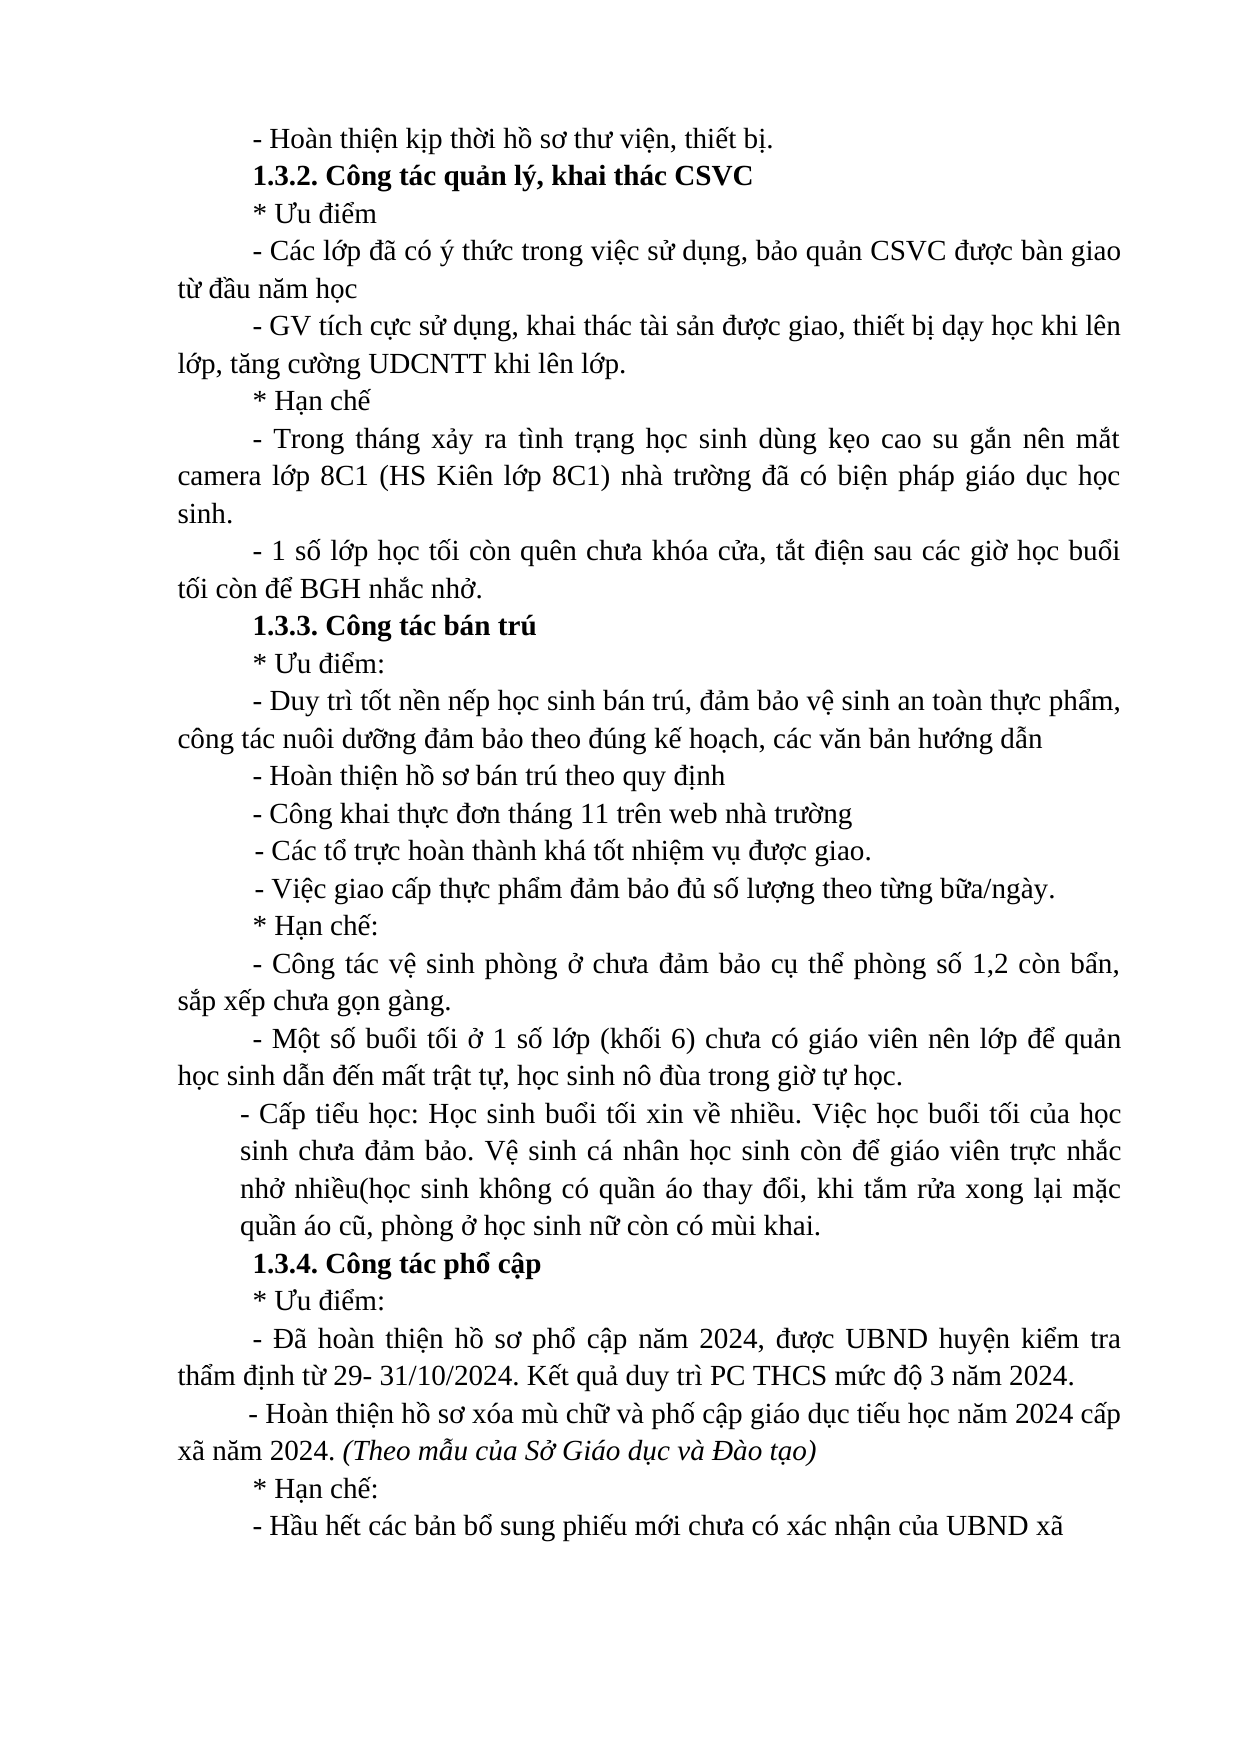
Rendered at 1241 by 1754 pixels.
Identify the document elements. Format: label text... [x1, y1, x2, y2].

text * Hạn chế: [177, 1468, 1122, 1506]
text - GV tích cực sử dụng, khai thác tài sản được giao, thiết bị dạy học khi lên lớp, tăng cường UDCNTT khi lên lớp. [177, 306, 1122, 381]
text - Hoàn thiện hồ sơ xóa mù chữ và phố cập giáo dục tiếu học năm 2024 cấp xã năm 2024. (Theo mẫu của Sở Giáo dục và Đào tạo) [177, 1393, 1122, 1468]
text 1.3.4. Công tác phổ cập [177, 1243, 1122, 1281]
text - 1 số lớp học tối còn quên chưa khóa cửa, tắt điện sau các giờ học buổi tối còn để BGH nhắc nhở. [177, 531, 1122, 606]
text - Hoàn thiện hồ sơ bán trú theo quy định [177, 756, 1122, 793]
text * Hạn chế [177, 381, 1122, 418]
text - Công khai thực đơn tháng 11 trên web nhà trường [177, 793, 1122, 831]
text - Một số buổi tối ở 1 số lớp (khối 6) chưa có giáo viên nên lớp để quản học sinh dẫn đến mất trật tự, học sinh nô đùa trong giờ tự học. [177, 1018, 1122, 1093]
text * Hạn chế: [177, 906, 1122, 943]
text - Duy trì tốt nền nếp học sinh bán trú, đảm bảo vệ sinh an toàn thực phẩm, công tác nuôi dưỡng đảm bảo theo đúng kế hoạch, các văn bản hướng dẫn [177, 681, 1122, 756]
text - Công tác vệ sinh phòng ở chưa đảm bảo cụ thể phòng số 1,2 còn bẩn, sắp xếp chưa gọn gàng. [177, 943, 1122, 1018]
text * Ưu điểm: [177, 1281, 1122, 1318]
text - Các lớp đã có ý thức trong việc sử dụng, bảo quản CSVC được bàn giao từ đầu năm học [177, 231, 1122, 306]
text * Ưu điểm: [177, 643, 1122, 681]
text 1.3.2. Công tác quản lý, khai thác CSVC [177, 156, 1122, 193]
text - Việc giao cấp thực phẩm đảm bảo đủ số lượng theo từng bữa/ngày. [240, 868, 1122, 906]
text 1.3.3. Công tác bán trú [177, 606, 1122, 643]
text - Các tổ trực hoàn thành khá tốt nhiệm vụ được giao. [240, 831, 1122, 868]
text * Ưu điểm [177, 193, 1122, 231]
text - Cấp tiểu học: Học sinh buổi tối xin về nhiều. Việc học buổi tối của học sinh chưa đảm bảo. Vệ sinh cá nhân học sinh còn để giáo viên trực nhắc nhở nhiều(học sinh không có quần áo thay đổi, khi tắm rửa xong lại mặc quần áo cũ, phòng ở học sinh nữ còn có mùi khai. [240, 1093, 1122, 1243]
text - Hầu hết các bản bổ sung phiếu mới chưa có xác nhận của UBND xã [177, 1506, 1122, 1543]
text - Đã hoàn thiện hồ sơ phổ cập năm 2024, được UBND huyện kiểm tra thẩm định từ 29- 31/10/2024. Kết quả duy trì PC THCS mức độ 3 năm 2024. [177, 1318, 1122, 1393]
text - Hoàn thiện kịp thời hồ sơ thư viện, thiết bị. [177, 118, 1122, 156]
text - Trong tháng xảy ra tình trạng học sinh dùng kẹo cao su gắn nên mắt camera lớp 8C1 (HS Kiên lớp 8C1) nhà trường đã có biện pháp giáo dục học sinh. [177, 418, 1122, 531]
